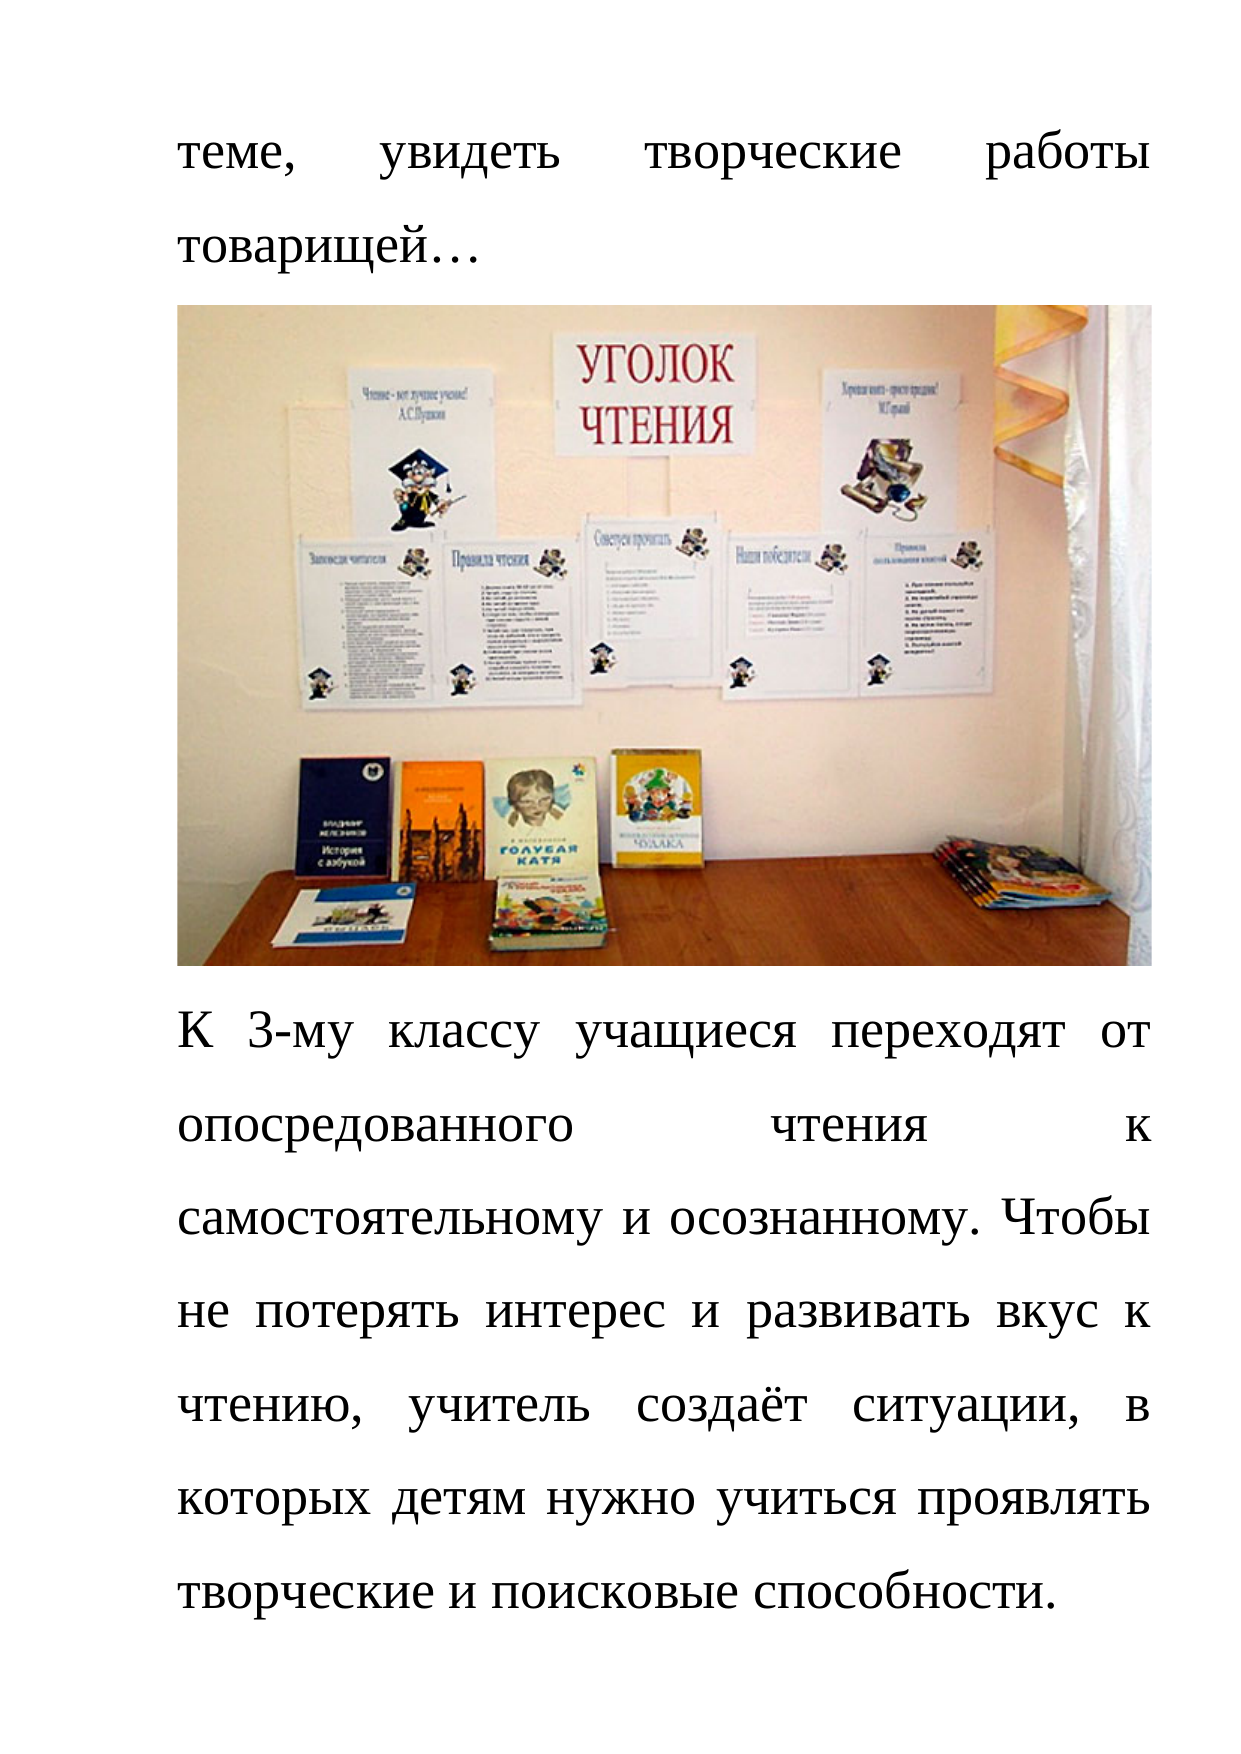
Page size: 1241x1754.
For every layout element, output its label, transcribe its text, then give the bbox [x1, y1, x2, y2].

picture [177, 305, 1152, 966]
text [177, 118, 1152, 274]
text К 3-му классу учащиеся переходят от опосредованного чтения к самостоятельному и осознанному. Чтобы не потерять интерес и развивать вкус к чтению, учитель создаёт ситуации, в которых детям нужно учиться проявлять творческие и поисковые способности. [177, 966, 1152, 1620]
